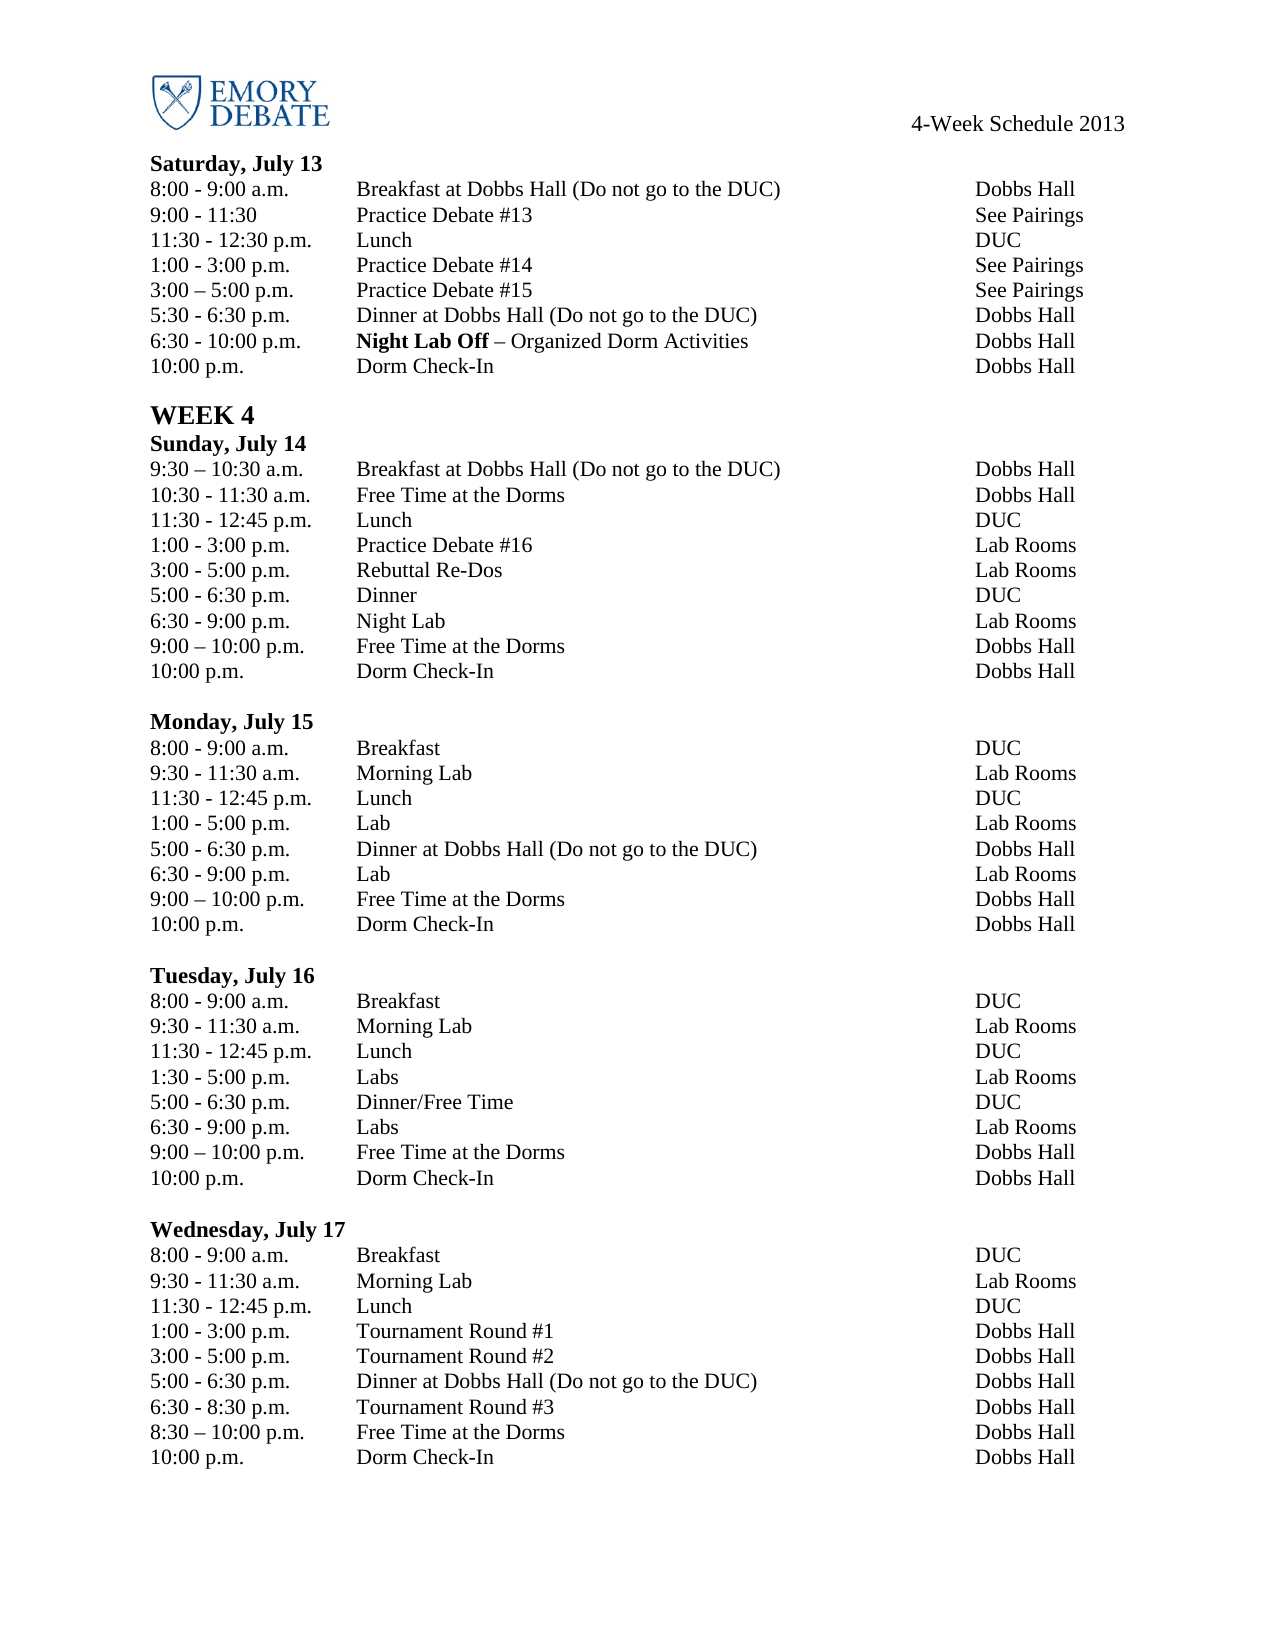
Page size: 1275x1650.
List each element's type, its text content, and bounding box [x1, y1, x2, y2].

text 11:30 - 12:30 p.m. Lunch DUC [150, 227, 1125, 252]
text 3:00 - 5:00 p.m. Tournament Round #2 Dobbs Hall [150, 1343, 1125, 1368]
text 9:00 – 10:00 p.m. Free Time at the Dorms Dobbs Hall [150, 1139, 1125, 1164]
text 1:00 - 3:00 p.m. Practice Debate #14 See Pairings [150, 252, 1125, 277]
picture [150, 75, 338, 132]
text 11:30 - 12:45 p.m. Lunch DUC [150, 507, 1125, 532]
text 10:30 - 11:30 a.m. Free Time at the Dorms Dobbs Hall [150, 482, 1125, 507]
text 6:30 - 8:30 p.m. Tournament Round #3 Dobbs Hall [150, 1394, 1125, 1419]
text 9:30 - 11:30 a.m. Morning Lab Lab Rooms [150, 1268, 1125, 1293]
text 11:30 - 12:45 p.m. Lunch DUC [150, 1293, 1125, 1318]
text 11:30 - 12:45 p.m. Lunch DUC [150, 785, 1125, 810]
text 10:00 p.m. Dorm Check-In Dobbs Hall [150, 658, 1125, 683]
text 9:30 - 11:30 a.m. Morning Lab Lab Rooms [150, 1013, 1125, 1038]
text 6:30 - 9:00 p.m. Night Lab Lab Rooms [150, 608, 1125, 633]
text 6:30 - 9:00 p.m. Labs Lab Rooms [150, 1114, 1125, 1139]
text 8:00 - 9:00 a.m. Breakfast DUC [150, 735, 1125, 760]
text Monday, July 15 [150, 708, 1125, 735]
text 5:00 - 6:30 p.m. Dinner at Dobbs Hall (Do not go to the DUC) Dobbs Hall [150, 1368, 1125, 1394]
text 9:30 - 11:30 a.m. Morning Lab Lab Rooms [150, 760, 1125, 785]
text 10:00 p.m. Dorm Check-In Dobbs Hall [150, 911, 1125, 936]
text 1:00 - 3:00 p.m. Tournament Round #1 Dobbs Hall [150, 1318, 1125, 1343]
text Saturday, July 13 [150, 150, 1125, 176]
text 5:00 - 6:30 p.m. Dinner DUC [150, 582, 1125, 608]
text 9:00 – 10:00 p.m. Free Time at the Dorms Dobbs Hall [150, 886, 1125, 911]
text Tuesday, July 16 [150, 962, 1125, 988]
text 8:00 - 9:00 a.m. Breakfast DUC [150, 988, 1125, 1013]
text 1:30 - 5:00 p.m. Labs Lab Rooms [150, 1064, 1125, 1089]
text 1:00 - 5:00 p.m. Lab Lab Rooms [150, 810, 1125, 836]
text 11:30 - 12:45 p.m. Lunch DUC [150, 1038, 1125, 1064]
text 3:00 – 5:00 p.m. Practice Debate #15 See Pairings [150, 277, 1125, 302]
text 9:30 – 10:30 a.m. Breakfast at Dobbs Hall (Do not go to the DUC) Dobbs Hall [150, 456, 1125, 482]
subtitle WEEK 4 [150, 399, 1125, 430]
text 6:30 - 10:00 p.m. Night Lab Off – Organized Dorm Activities Dobbs Hall [150, 328, 1125, 353]
text Wednesday, July 17 [150, 1216, 1125, 1242]
text 3:00 - 5:00 p.m. Rebuttal Re-Dos Lab Rooms [150, 557, 1125, 582]
text 5:00 - 6:30 p.m. Dinner/Free Time DUC [150, 1089, 1125, 1114]
text 1:00 - 3:00 p.m. Practice Debate #16 Lab Rooms [150, 532, 1125, 557]
text 6:30 - 9:00 p.m. Lab Lab Rooms [150, 861, 1125, 886]
text 10:00 p.m. Dorm Check-In Dobbs Hall [150, 1444, 1125, 1469]
text 9:00 – 10:00 p.m. Free Time at the Dorms Dobbs Hall [150, 633, 1125, 658]
text 10:00 p.m. Dorm Check-In Dobbs Hall [150, 1164, 1125, 1190]
text Sunday, July 14 [150, 430, 1125, 456]
text 8:00 - 9:00 a.m. Breakfast at Dobbs Hall (Do not go to the DUC) Dobbs Hall [150, 176, 1125, 202]
text 9:00 - 11:30 Practice Debate #13 See Pairings [150, 202, 1125, 227]
text 5:00 - 6:30 p.m. Dinner at Dobbs Hall (Do not go to the DUC) Dobbs Hall [150, 836, 1125, 861]
text 8:30 – 10:00 p.m. Free Time at the Dorms Dobbs Hall [150, 1419, 1125, 1444]
text 5:30 - 6:30 p.m. Dinner at Dobbs Hall (Do not go to the DUC) Dobbs Hall [150, 302, 1125, 328]
text 8:00 - 9:00 a.m. Breakfast DUC [150, 1242, 1125, 1268]
text 10:00 p.m. Dorm Check-In Dobbs Hall [150, 353, 1125, 378]
